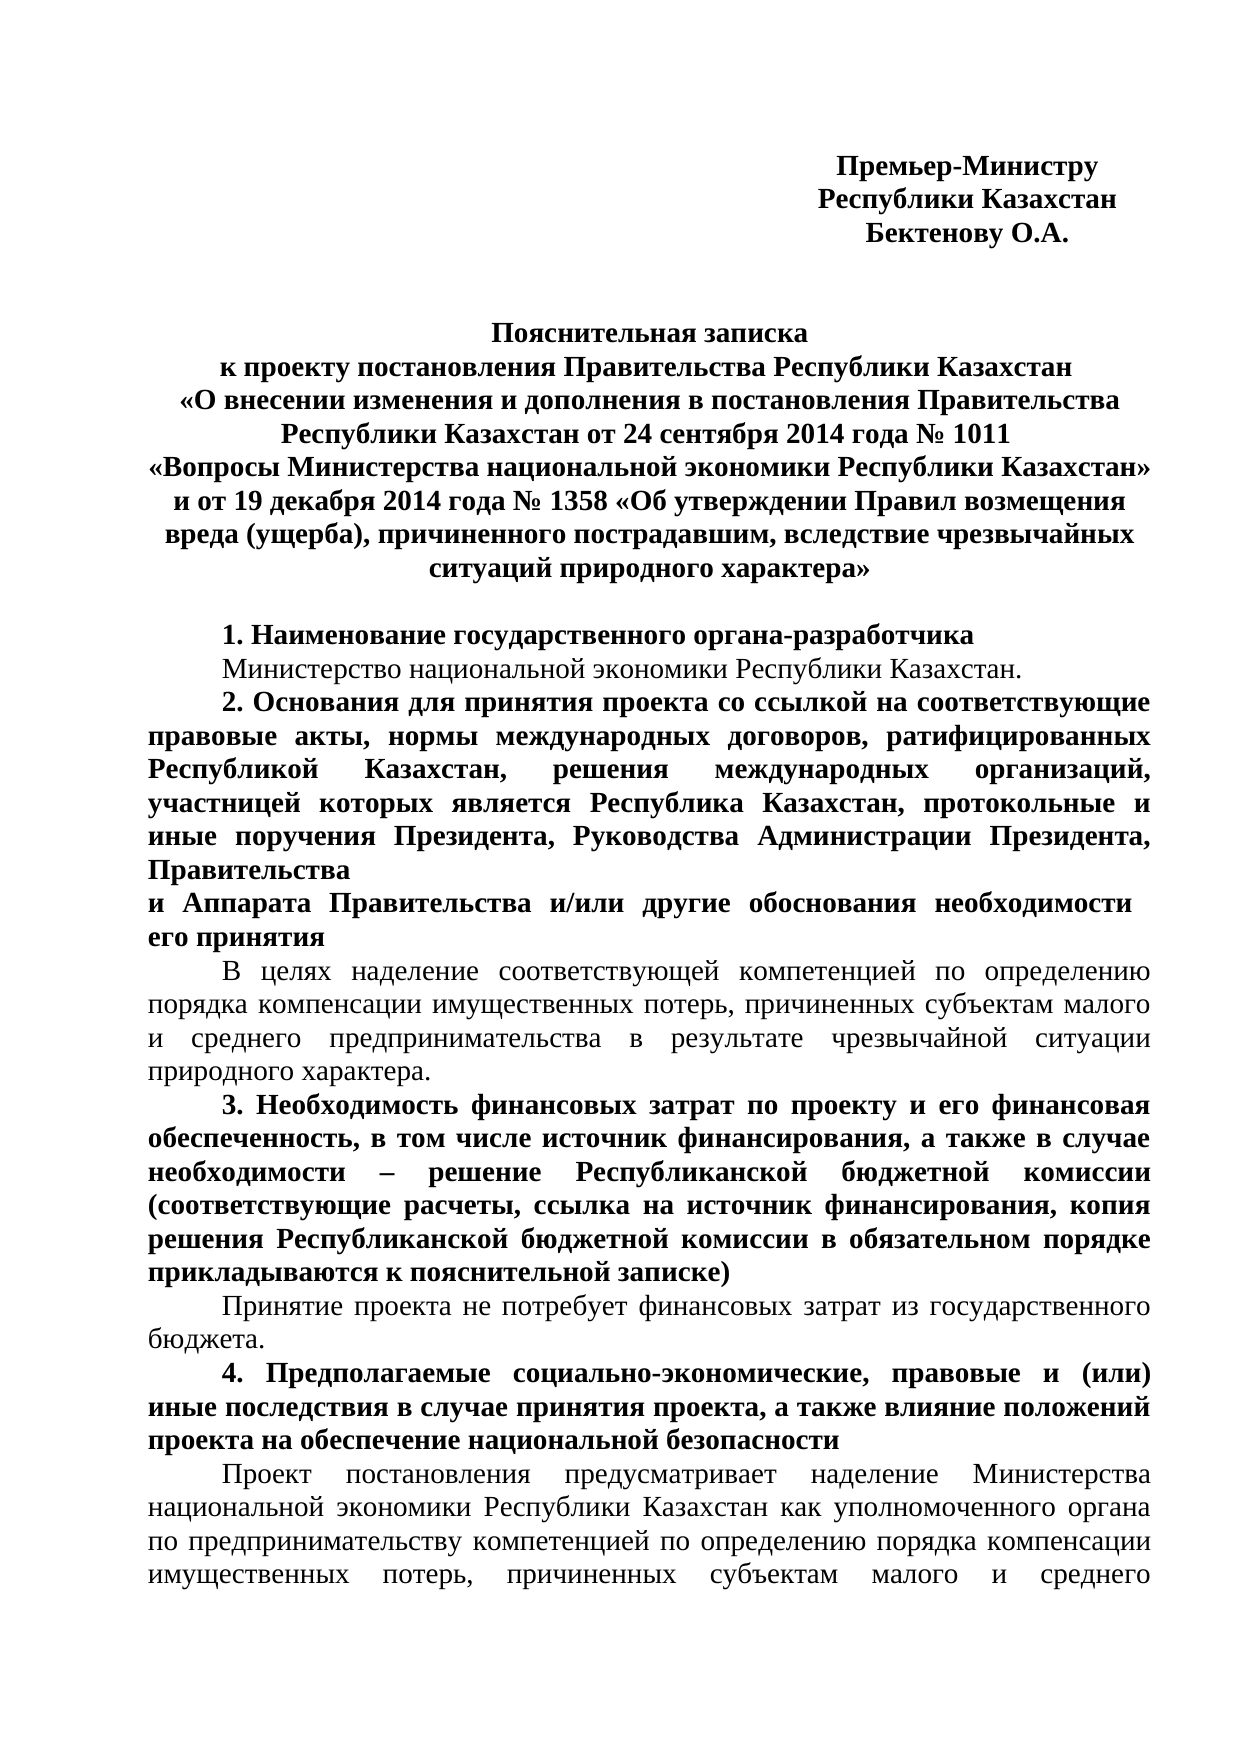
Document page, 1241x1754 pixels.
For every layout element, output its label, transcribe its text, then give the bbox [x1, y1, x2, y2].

text Пояснительная записка [148, 315, 1152, 349]
text В целях наделение соответствующей компетенцией по определению порядка компенсации имущественных потерь, причиненных субъектам малого и среднего предпринимательства в результате чрезвычайной ситуации природного характера. [148, 953, 1152, 1087]
text 4. Предполагаемые социально-экономические, правовые и (или) иные последствия в случае принятия проекта, а также влияние положений проекта на обеспечение национальной безопасности [148, 1355, 1152, 1456]
text 2. Основания для принятия проекта со ссылкой на соответствующие правовые акты, нормы международных договоров, ратифицированных Республикой Казахстан, решения международных организаций, участницей которых является Республика Казахстан, протокольные и иные поручения Президента, Руководства Администрации Президента, Правительства и Аппарата Правительства и/или другие обоснования необходимости его принятия [148, 684, 1152, 953]
text Принятие проекта не потребует финансовых затрат из государственного бюджета. [148, 1288, 1152, 1355]
text к проекту постановления Правительства Республики Казахстан «О внесении изменения и дополнения в постановления Правительства Республики Казахстан от 24 сентября 2014 года № 1011 «Вопросы Министерства национальной экономики Республики Казахстан» и от 19 декабря 2014 года № 1358 «Об утверждении Правил возмещения вреда (ущерба), причиненного пострадавшим, вследствие чрезвычайных ситуаций природного характера» [148, 349, 1152, 584]
text Премьер-Министру [783, 148, 1152, 181]
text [148, 1456, 1152, 1590]
text Министерство национальной экономики Республики Казахстан. [148, 651, 1152, 684]
text 3. Необходимость финансовых затрат по проекту и его финансовая обеспеченность, в том числе источник финансирования, а также в случае необходимости – решение Республиканской бюджетной комиссии (соответствующие расчеты, ссылка на источник финансирования, копия решения Республиканской бюджетной комиссии в обязательном порядке прикладываются к пояснительной записке) [148, 1087, 1152, 1288]
text Бектенову О.А. [783, 215, 1152, 248]
text Республики Казахстан [783, 181, 1152, 215]
text 1. Наименование государственного органа-разработчика [148, 617, 1152, 651]
